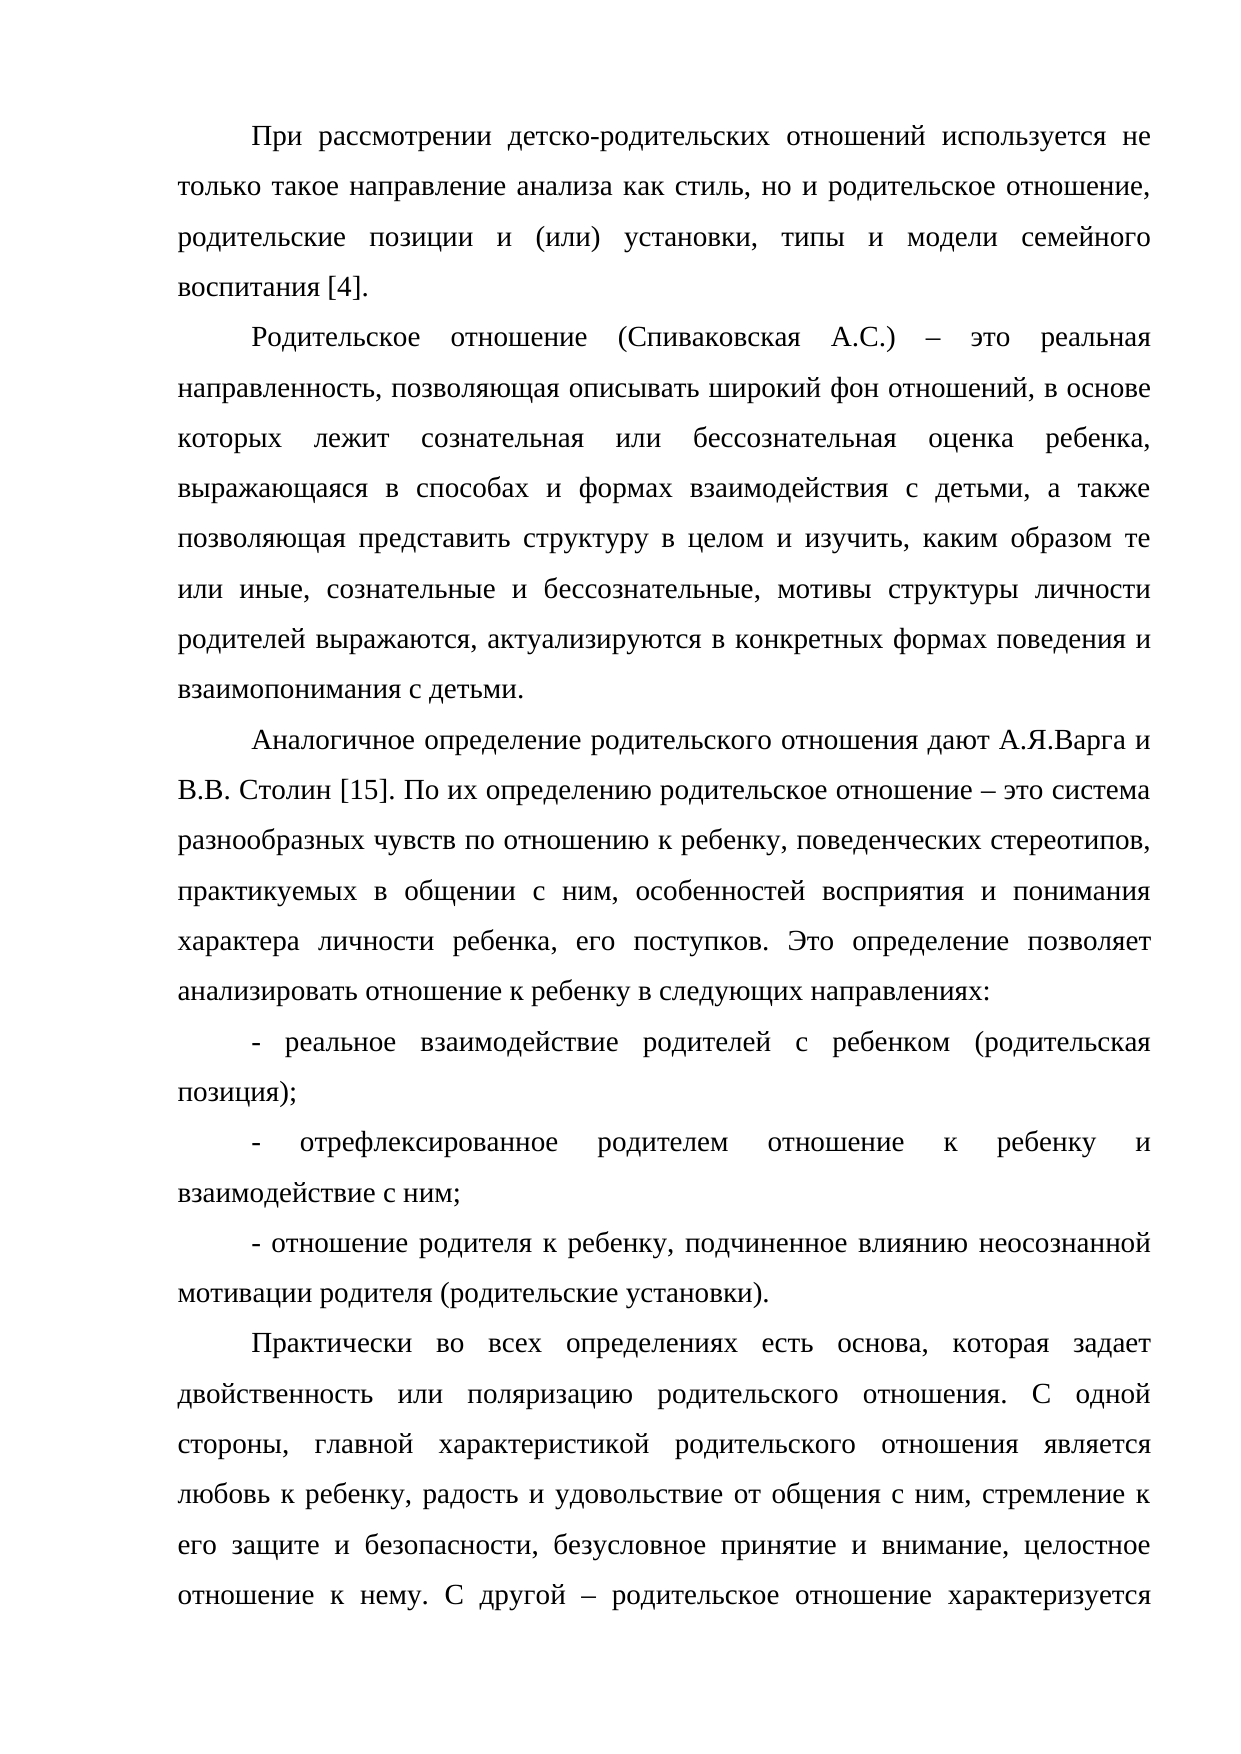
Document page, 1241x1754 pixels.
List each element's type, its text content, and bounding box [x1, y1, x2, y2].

text Аналогичное определение родительского отношения дают А.Я.Варга и В.В. Столин [15]. По их определению родительское отношение – это система разнообразных чувств по отношению к ребенку, поведенческих стереотипов, практикуемых в общении с ним, особенностей восприятия и понимания характера личности ребенка, его поступков. Это определение позволяет анализировать отношение к ребенку в следующих направлениях: [177, 722, 1152, 1007]
text - отношение родителя к ребенку, подчиненное влиянию неосознанной мотивации родителя (родительские установки). [177, 1225, 1152, 1309]
text - реальное взаимодействие родителей с ребенком (родительская позиция); [177, 1024, 1152, 1108]
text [177, 1326, 1152, 1611]
text При рассмотрении детско-родительских отношений используется не только такое направление анализа как стиль, но и родительское отношение, родительские позиции и (или) установки, типы и модели семейного воспитания [4]. [177, 118, 1152, 303]
text - отрефлексированное родителем отношение к ребенку и взаимодействие с ним; [177, 1124, 1152, 1208]
text Родительское отношение (Спиваковская А.С.) – это реальная направленность, позволяющая описывать широкий фон отношений, в основе которых лежит сознательная или бессознательная оценка ребенка, выражающаяся в способах и формах взаимодействия с детьми, а также позволяющая представить структуру в целом и изучить, каким образом те или иные, сознательные и бессознательные, мотивы структуры личности родителей выражаются, актуализируются в конкретных формах поведения и взаимопонимания с детьми. [177, 319, 1152, 705]
